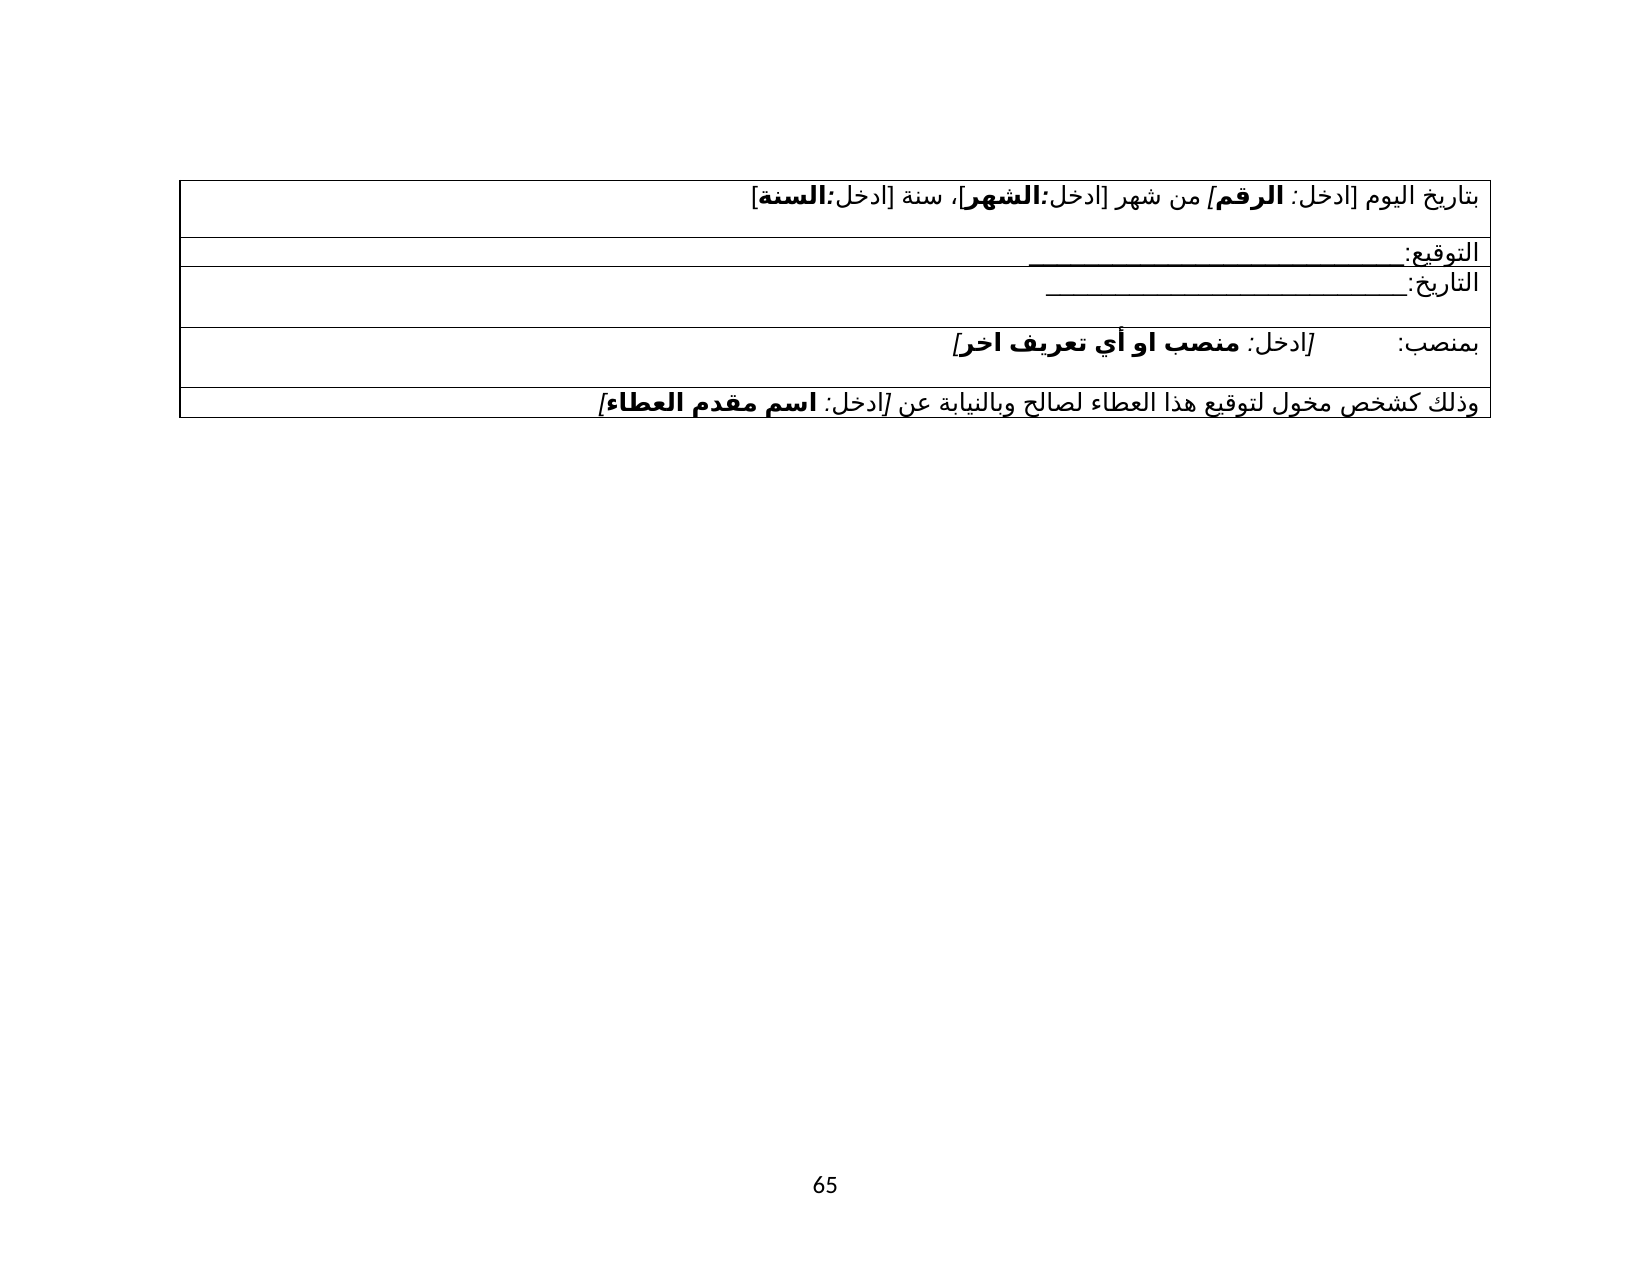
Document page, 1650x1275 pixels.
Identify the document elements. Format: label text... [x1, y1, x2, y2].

table_cell بمنصب: [ادخل: منصب او أي تعريف اخر] [181, 328, 1490, 387]
table_cell وذلك كشخص مخول لتوقيع هذا العطاء لصالح وبالنيابة عن [ادخل: اسم مقدم العطاء] [181, 388, 1490, 417]
table_cell التاريخ:__________________________ [181, 267, 1490, 327]
table_cell بتاريخ اليوم [ادخل: الرقم] من شهر [ادخل:الشهر]، سنة [ادخل:السنة] [181, 181, 1490, 237]
table_cell التوقيع:___________________________ [181, 238, 1490, 266]
